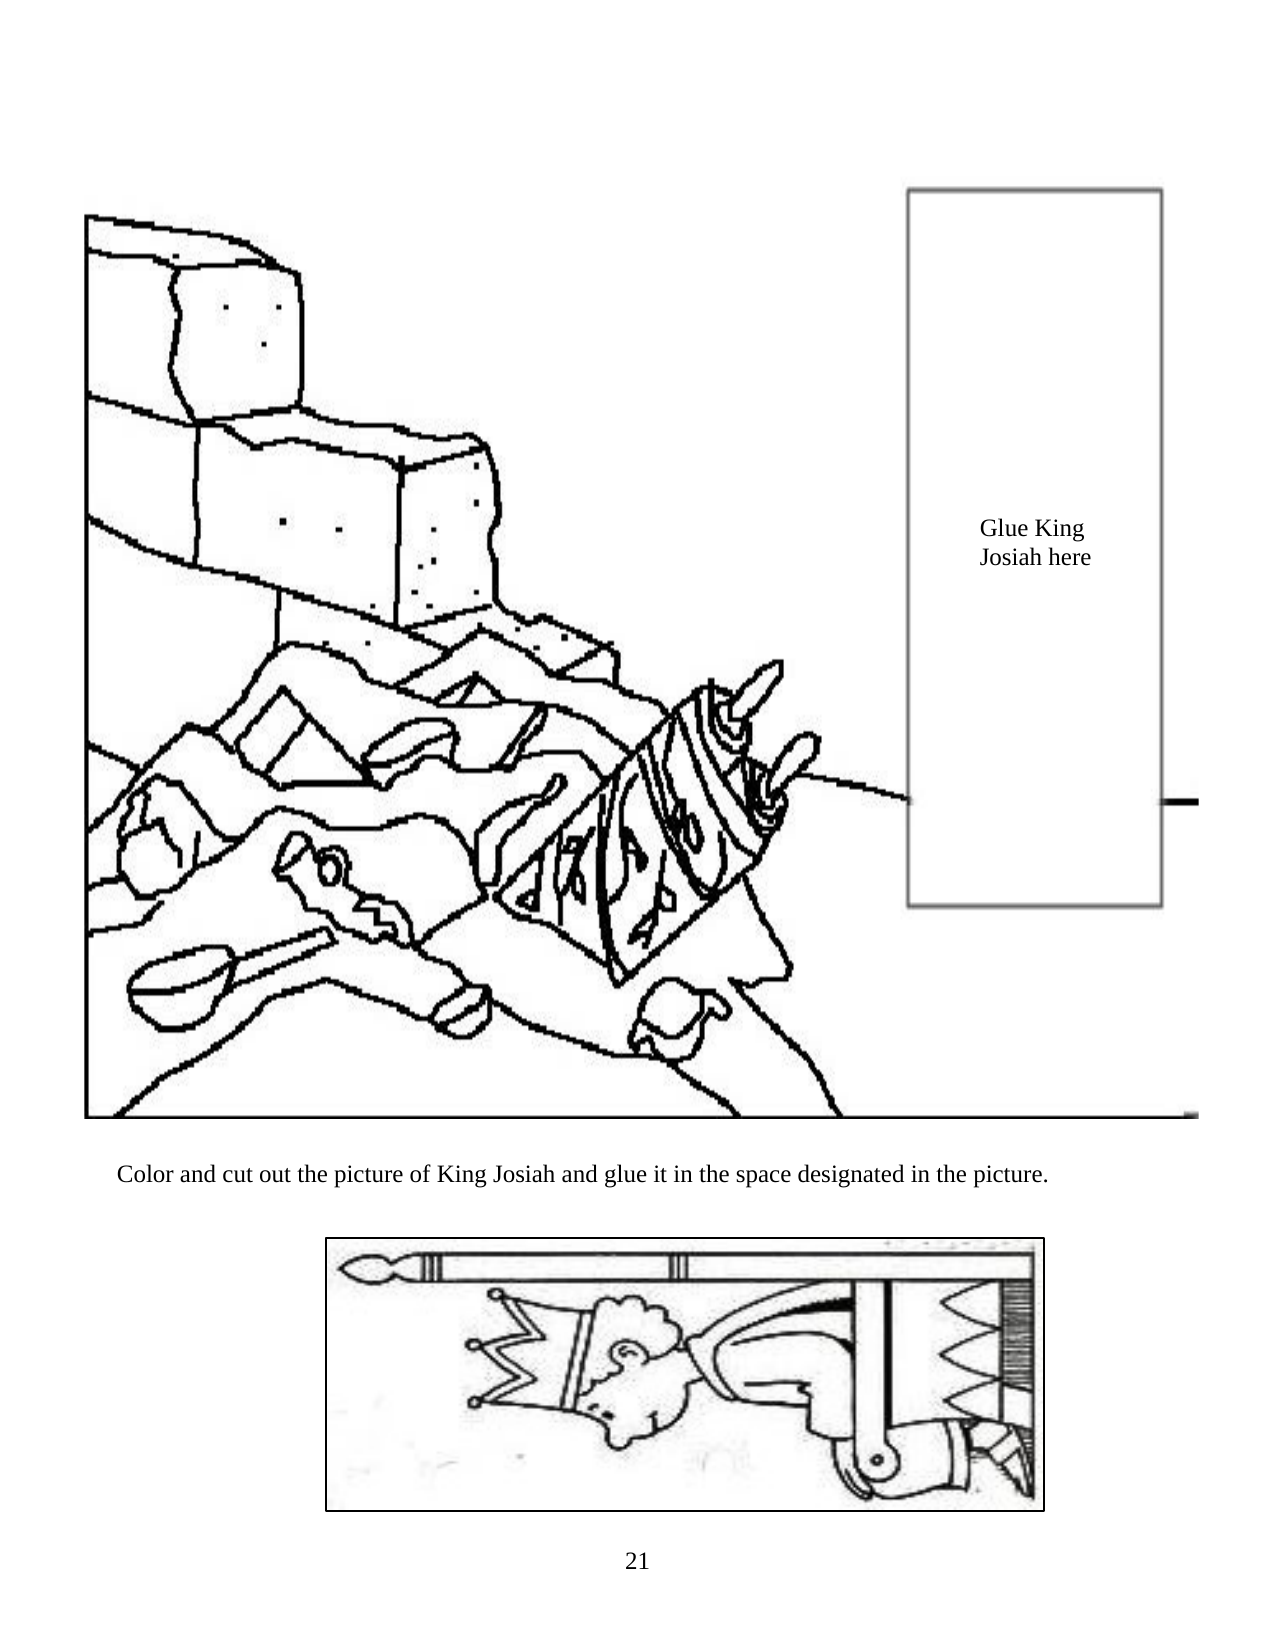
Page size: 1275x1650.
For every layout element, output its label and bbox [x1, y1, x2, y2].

picture [327, 1239, 1043, 1510]
picture [84, 141, 1199, 1119]
